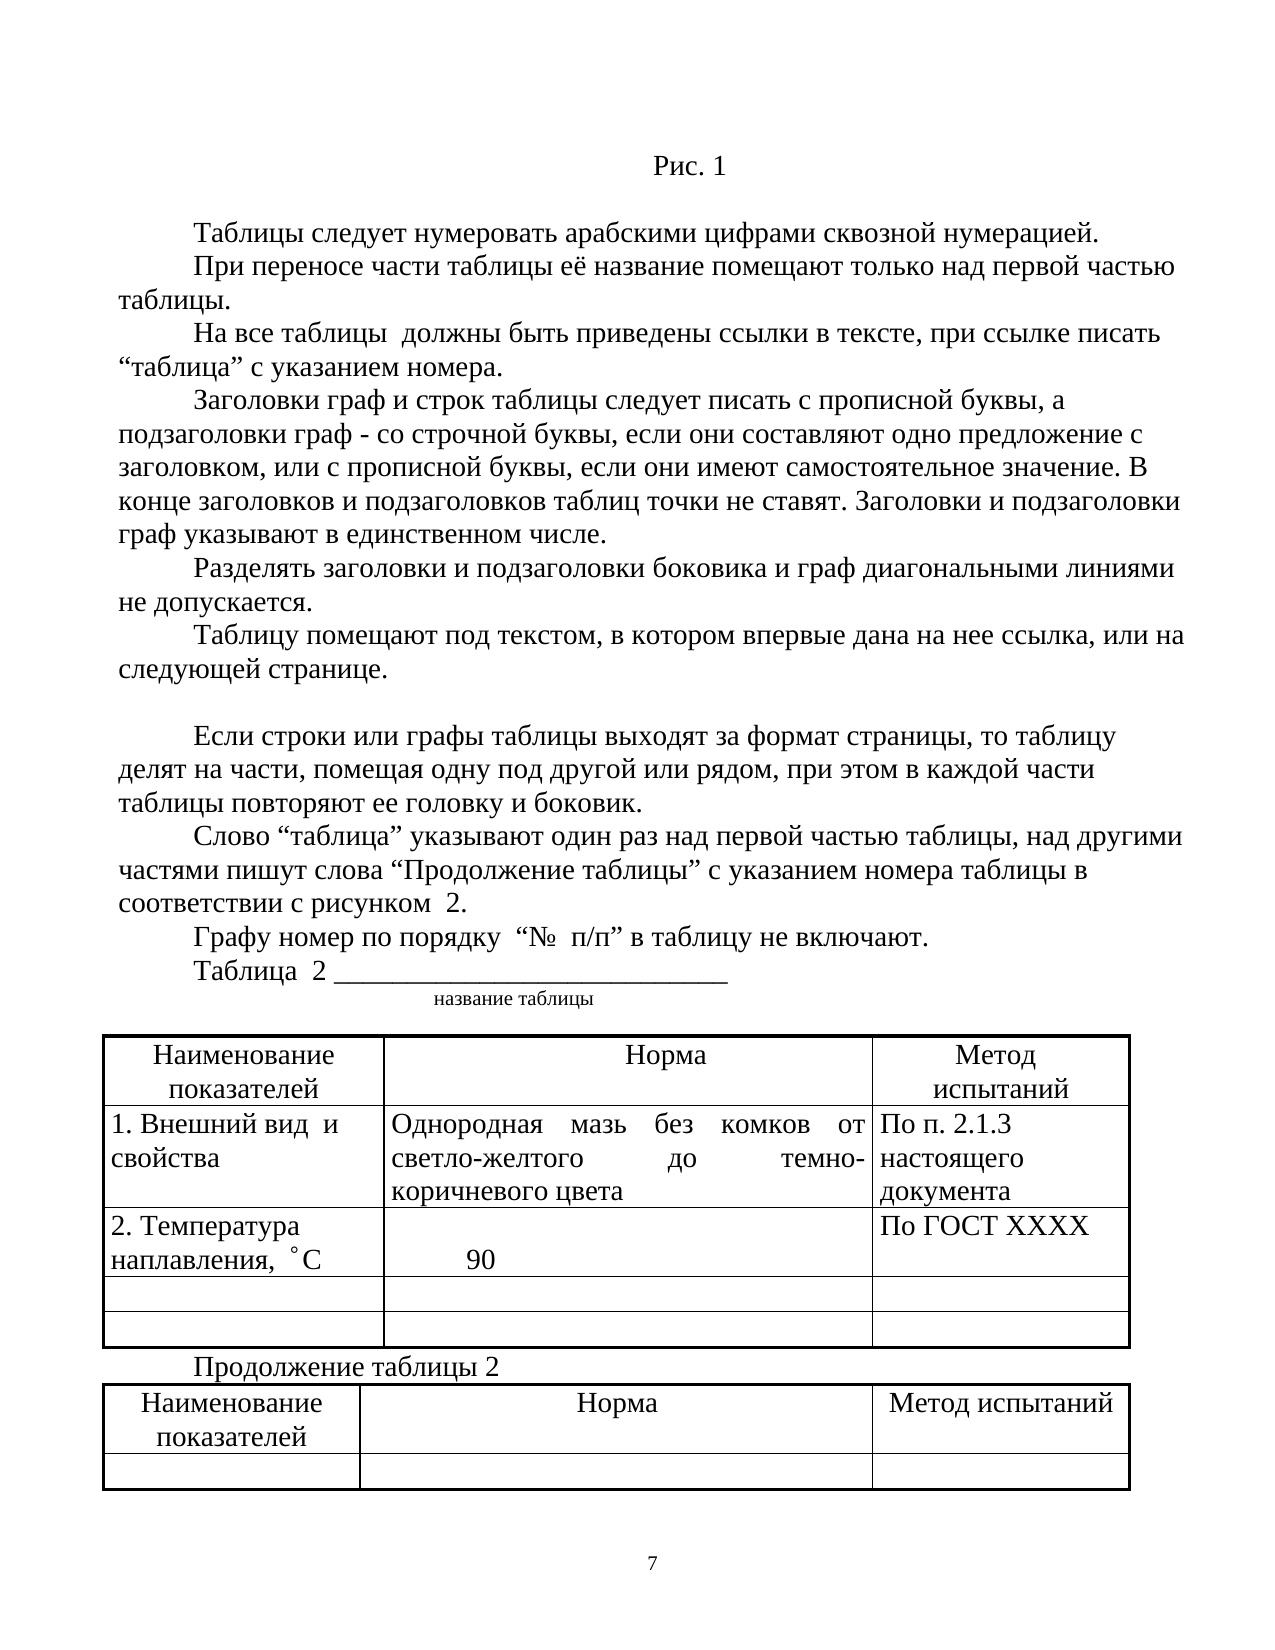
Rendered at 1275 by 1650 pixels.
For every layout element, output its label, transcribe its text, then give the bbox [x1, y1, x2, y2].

table_cell По п. 2.1.3 настоящего документа [873, 1106, 1128, 1207]
table_header Норма [385, 1038, 872, 1104]
text При переносе части таблицы её название помещают только над первой частью таблицы. [118, 248, 1186, 315]
text Таблицу помещают под текстом, в котором впервые дана на нее ссылка, или на следующей странице. [118, 617, 1186, 684]
table_cell По ГОСТ ХХХХ [873, 1208, 1128, 1276]
table_cell [361, 1454, 872, 1488]
text название таблицы [118, 986, 1186, 1010]
text Разделять заголовки и подзаголовки боковика и граф диагональными линиями не допускается. [118, 550, 1186, 617]
table_cell [105, 1454, 359, 1488]
table_cell [105, 1277, 383, 1311]
table_cell Однородная мазь без комков от светло-желтого до темно-коричневого цвета [385, 1106, 872, 1207]
table_header Наименование показателей [105, 1038, 383, 1104]
text Если строки или графы таблицы выходят за формат страницы, то таблицу делят на части, помещая одну под другой или рядом, при этом в каждой части таблицы повторяют ее головку и боковик. [118, 718, 1186, 818]
text Таблица 2 ___________________________ [118, 953, 1186, 986]
table_cell [873, 1454, 1128, 1488]
text Таблицы следует нумеровать арабскими цифрами сквозной нумерацией. [118, 215, 1186, 248]
table_cell [873, 1277, 1128, 1311]
table_cell [385, 1277, 872, 1311]
text Рис. 1 [118, 148, 1186, 181]
text Графу номер по порядку “№ п/п” в таблицу не включают. [118, 919, 1186, 953]
table_header Норма [361, 1386, 872, 1453]
table_cell 1. Внешний вид и свойства [105, 1106, 383, 1207]
table_cell 90 [385, 1208, 872, 1276]
table_header Метод испытаний [873, 1038, 1128, 1104]
text Продолжение таблицы 2 [118, 1349, 1186, 1382]
text Слово “таблица” указывают один раз над первой частью таблицы, над другими частями пишут слова “Продолжение таблицы” с указанием номера таблицы в соответствии с рисунком 2. [118, 818, 1186, 919]
text На все таблицы должны быть приведены ссылки в тексте, при ссылке писать “таблица” с указанием номера. [118, 315, 1186, 382]
table_cell 2. Температура наплавления, С [105, 1208, 383, 1276]
table_cell [105, 1312, 383, 1346]
table_cell [385, 1312, 872, 1346]
table_cell [873, 1312, 1128, 1346]
table_header Наименование показателей [105, 1386, 359, 1453]
table_header Метод испытаний [873, 1386, 1128, 1453]
text Заголовки граф и строк таблицы следует писать с прописной буквы, а подзаголовки граф - со строчной буквы, если они составляют одно предложение с заголовком, или с прописной буквы, если они имеют самостоятельное значение. В конце заголовков и подзаголовков таблиц точки не ставят. Заголовки и подзаголовки граф указывают в единственном числе. [118, 382, 1186, 550]
